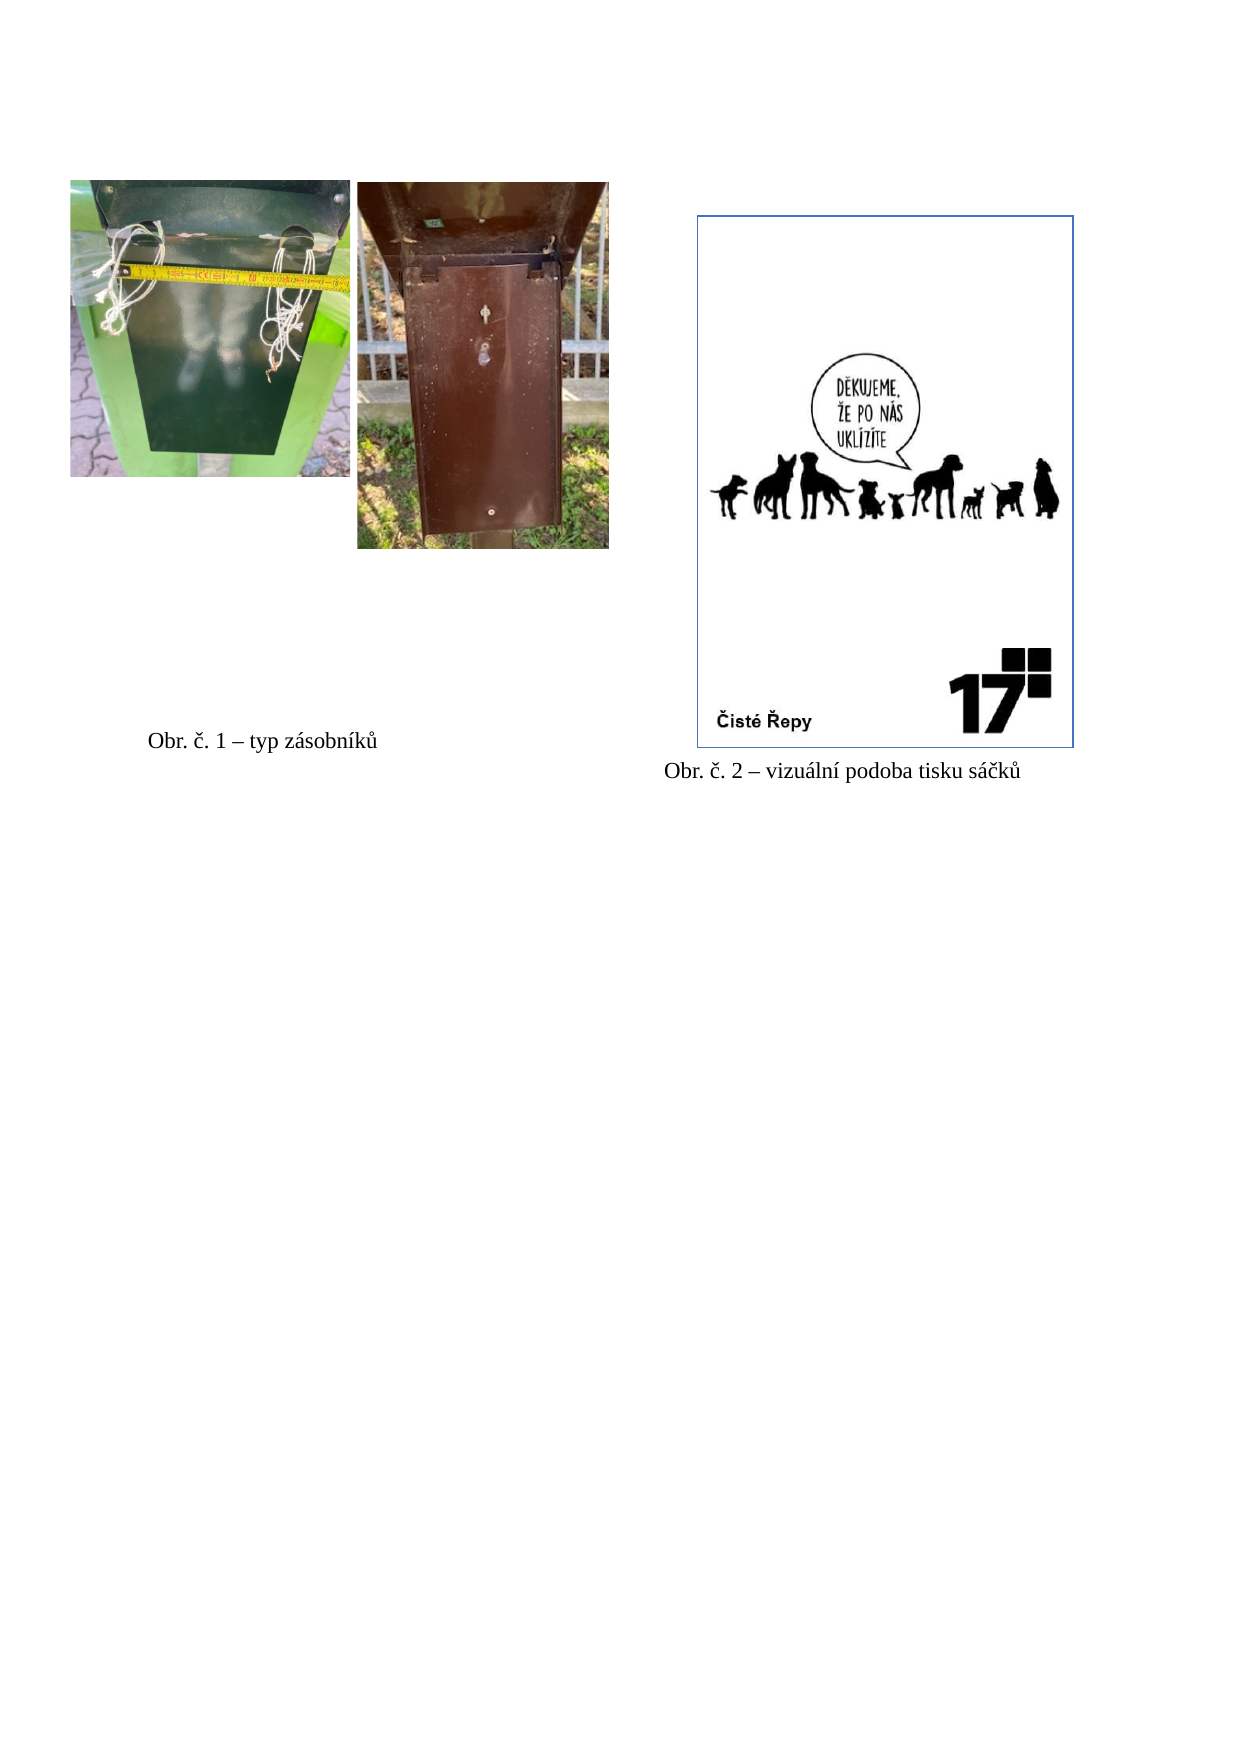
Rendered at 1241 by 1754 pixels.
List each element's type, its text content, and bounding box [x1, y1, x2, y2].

picture [70, 180, 351, 478]
text Obr. č. 1 – typ zásobníků Obr. č. 2 – vizuální podoba tisku sáčků [148, 727, 1093, 783]
picture [698, 217, 1072, 747]
picture [357, 182, 609, 552]
